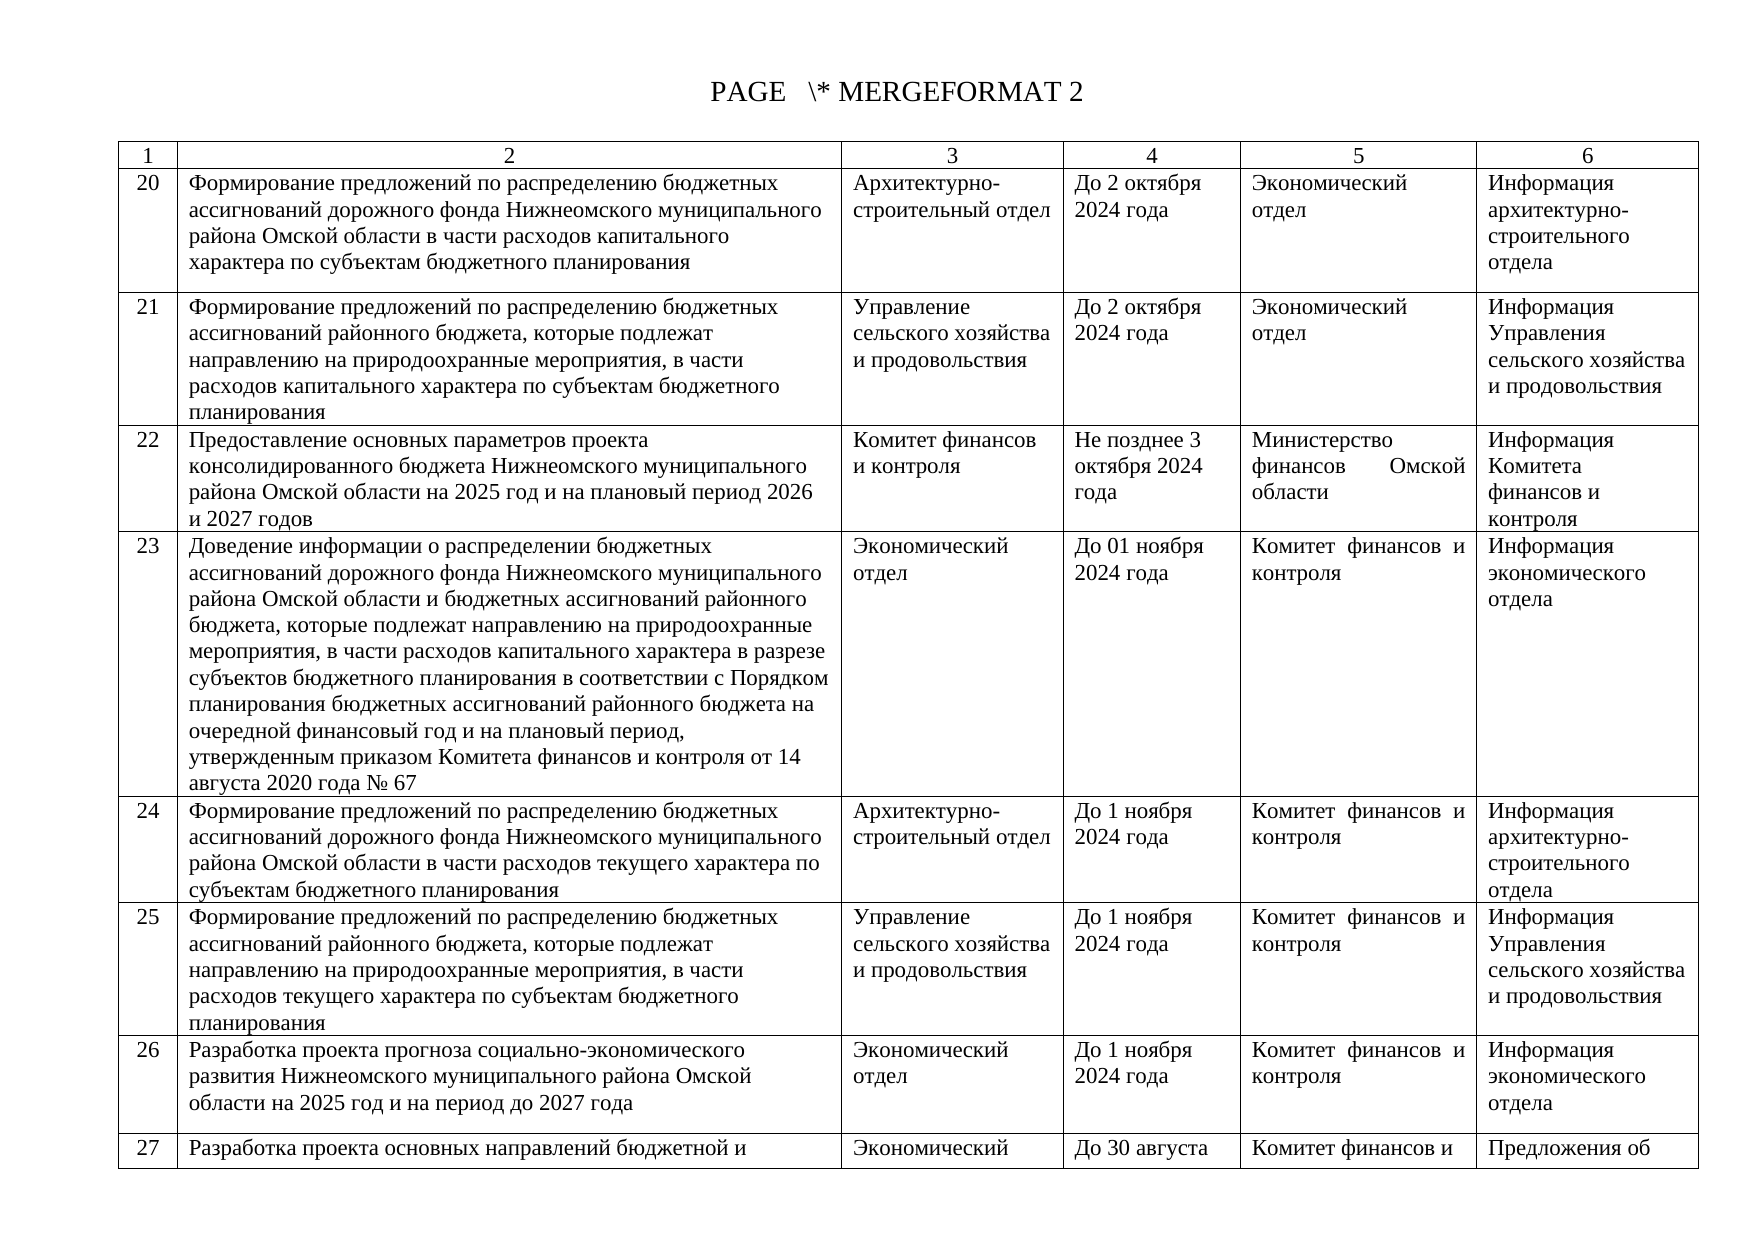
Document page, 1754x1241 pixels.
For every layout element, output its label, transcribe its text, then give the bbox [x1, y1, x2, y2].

table_cell Формирование предложений по распределению бюджетных ассигнований районного бюджета, которые подлежат направлению на природоохранные мероприятия, в части расходов текущего характера по субъектам бюджетного планирования [178, 903, 841, 1035]
table_cell Доведение информации о распределении бюджетных ассигнований дорожного фонда Нижнеомского муниципального района Омской области и бюджетных ассигнований районного бюджета, которые подлежат направлению на природоохранные мероприятия, в части расходов капитального характера в разрезе субъектов бюджетного планирования в соответствии с Порядком планирования бюджетных ассигнований районного бюджета на очередной финансовый год и на плановый период, утвержденным приказом Комитета финансов и контроля от 14 августа 2020 года № 67 [178, 532, 841, 796]
table_cell Информация Управления сельского хозяйства и продовольствия [1477, 903, 1698, 1035]
table_cell 26 [119, 1036, 177, 1133]
table_header 1 [119, 142, 177, 168]
table_cell Министерство финансов Омской области [1241, 426, 1476, 531]
table_cell Управление сельского хозяйства и продовольствия [842, 293, 1063, 425]
table_cell Комитет финансов и контроля [1241, 903, 1476, 1035]
table_header 2 [178, 142, 841, 168]
table_cell Экономический отдел [1241, 169, 1476, 292]
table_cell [178, 1134, 841, 1168]
table_cell Комитет финансов и контроля [842, 426, 1063, 531]
table_cell 21 [119, 293, 177, 425]
table_cell Формирование предложений по распределению бюджетных ассигнований дорожного фонда Нижнеомского муниципального района Омской области в части расходов текущего характера по субъектам бюджетного планирования [178, 797, 841, 902]
table_cell До 01 ноября 2024 года [1064, 532, 1240, 796]
table_cell Экономический отдел [1241, 293, 1476, 425]
table_cell Архитектурно-строительный отдел [842, 169, 1063, 292]
table_header 3 [842, 142, 1063, 168]
table_cell До 30 августа 2024 года [1064, 1134, 1240, 1168]
table_cell Не позднее 3 октября 2024 года [1064, 426, 1240, 531]
table_cell Управление сельского хозяйства и продовольствия [842, 903, 1063, 1035]
table_cell Формирование предложений по распределению бюджетных ассигнований районного бюджета, которые подлежат направлению на природоохранные мероприятия, в части расходов капитального характера по субъектам бюджетного планирования [178, 293, 841, 425]
table_cell Экономический отдел [842, 532, 1063, 796]
table_cell До 1 ноября 2024 года [1064, 903, 1240, 1035]
table_cell Информация архитектурно-строительного отдела [1477, 797, 1698, 902]
table_header 5 [1241, 142, 1476, 168]
table_cell Информация архитектурно-строительного отдела [1477, 169, 1698, 292]
table_header 4 [1064, 142, 1240, 168]
table_cell Разработка проекта прогноза социально-экономического развития Нижнеомского муниципального района Омской области на 2025 год и на период до 2027 года [178, 1036, 841, 1133]
table_cell 23 [119, 532, 177, 796]
table_cell Экономический отдел [842, 1036, 1063, 1133]
table_cell 20 [119, 169, 177, 292]
table_cell 27 [119, 1134, 177, 1168]
table_cell До 2 октября 2024 года [1064, 293, 1240, 425]
table_cell 25 [119, 903, 177, 1035]
table_cell До 1 ноября 2024 года [1064, 797, 1240, 902]
table_cell 22 [119, 426, 177, 531]
table_cell До 2 октября 2024 года [1064, 169, 1240, 292]
table_cell Информация Комитета финансов и контроля [1477, 426, 1698, 531]
table_cell 24 [119, 797, 177, 902]
table_cell Информация экономического отдела [1477, 1036, 1698, 1133]
table_cell Информация экономического отдела [1477, 532, 1698, 796]
table_header 6 [1477, 142, 1698, 168]
table_cell Экономический отдел [842, 1134, 1063, 1168]
table_cell Архитектурно-строительный отдел [842, 797, 1063, 902]
table_cell Комитет финансов и контроля [1241, 532, 1476, 796]
table_cell Комитет финансов и контроля [1241, 797, 1476, 902]
table_cell Информация Управления сельского хозяйства и продовольствия [1477, 293, 1698, 425]
table_cell Комитет финансов и контроля [1241, 1134, 1476, 1168]
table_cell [1477, 1134, 1698, 1168]
table_cell Предоставление основных параметров проекта консолидированного бюджета Нижнеомского муниципального района Омской области на 2025 год и на плановый период 2026 и 2027 годов [178, 426, 841, 531]
table_cell Формирование предложений по распределению бюджетных ассигнований дорожного фонда Нижнеомского муниципального района Омской области в части расходов капитального характера по субъектам бюджетного планирования [178, 169, 841, 292]
table_cell До 1 ноября 2024 года [1064, 1036, 1240, 1133]
table_cell Комитет финансов и контроля [1241, 1036, 1476, 1133]
